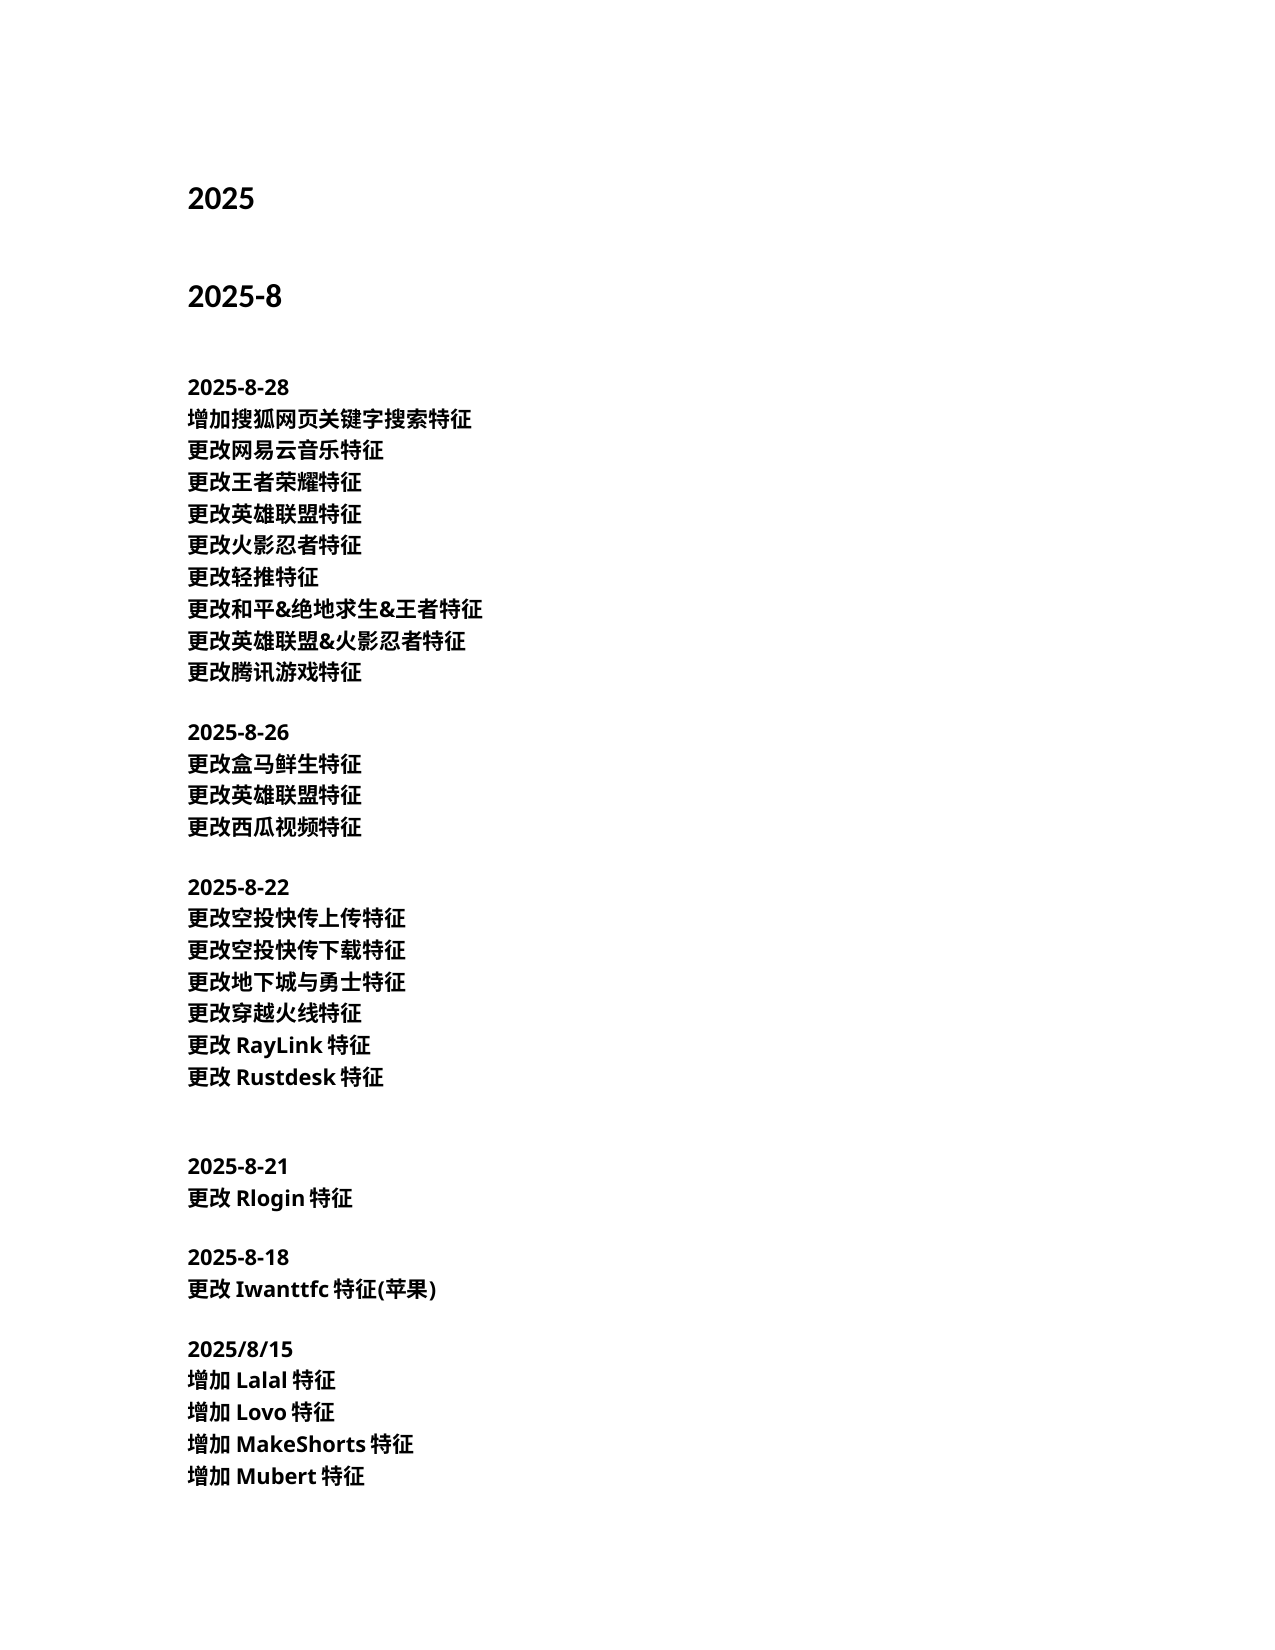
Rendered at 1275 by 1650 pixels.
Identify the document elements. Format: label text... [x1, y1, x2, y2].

text 增加搜狐网页关键字搜索特征 [187, 402, 1087, 433]
subtitle 2025-8 [187, 274, 1087, 315]
text 2025-8-22 [187, 871, 1087, 901]
text 更改腾讯游戏特征 [187, 655, 1087, 687]
text 更改Rlogin特征 [187, 1181, 1087, 1213]
text 更改Iwanttfc特征(苹果) [187, 1272, 1087, 1304]
text 更改英雄联盟&火影忍者特征 [187, 624, 1087, 655]
text 更改空投快传上传特征 [187, 901, 1087, 933]
text 更改轻推特征 [187, 560, 1087, 592]
text 更改穿越火线特征 [187, 996, 1087, 1028]
text 2025/8/15 [187, 1334, 1087, 1363]
text 更改RayLink特征 [187, 1028, 1087, 1060]
text 2025-8-21 [187, 1151, 1087, 1181]
text 增加Lalal特征 [187, 1363, 1087, 1395]
text 2025-8-18 [187, 1242, 1087, 1272]
text 增加MakeShorts特征 [187, 1427, 1087, 1459]
text 更改空投快传下载特征 [187, 933, 1087, 964]
text 更改盒马鲜生特征 [187, 747, 1087, 778]
text 更改和平&绝地求生&王者特征 [187, 592, 1087, 624]
text 更改Rustdesk特征 [187, 1060, 1087, 1091]
text 增加Lovo特征 [187, 1395, 1087, 1427]
text 更改网易云音乐特征 [187, 433, 1087, 465]
text 增加Mubert特征 [187, 1459, 1087, 1491]
text 更改火影忍者特征 [187, 528, 1087, 560]
text 2025-8-28 [187, 372, 1087, 402]
text 2025-8-26 [187, 717, 1087, 747]
text 更改英雄联盟特征 [187, 778, 1087, 810]
text 更改王者荣耀特征 [187, 465, 1087, 497]
subtitle 2025 [187, 177, 1087, 218]
text 更改英雄联盟特征 [187, 497, 1087, 528]
text 更改地下城与勇士特征 [187, 964, 1087, 996]
text 更改西瓜视频特征 [187, 810, 1087, 842]
